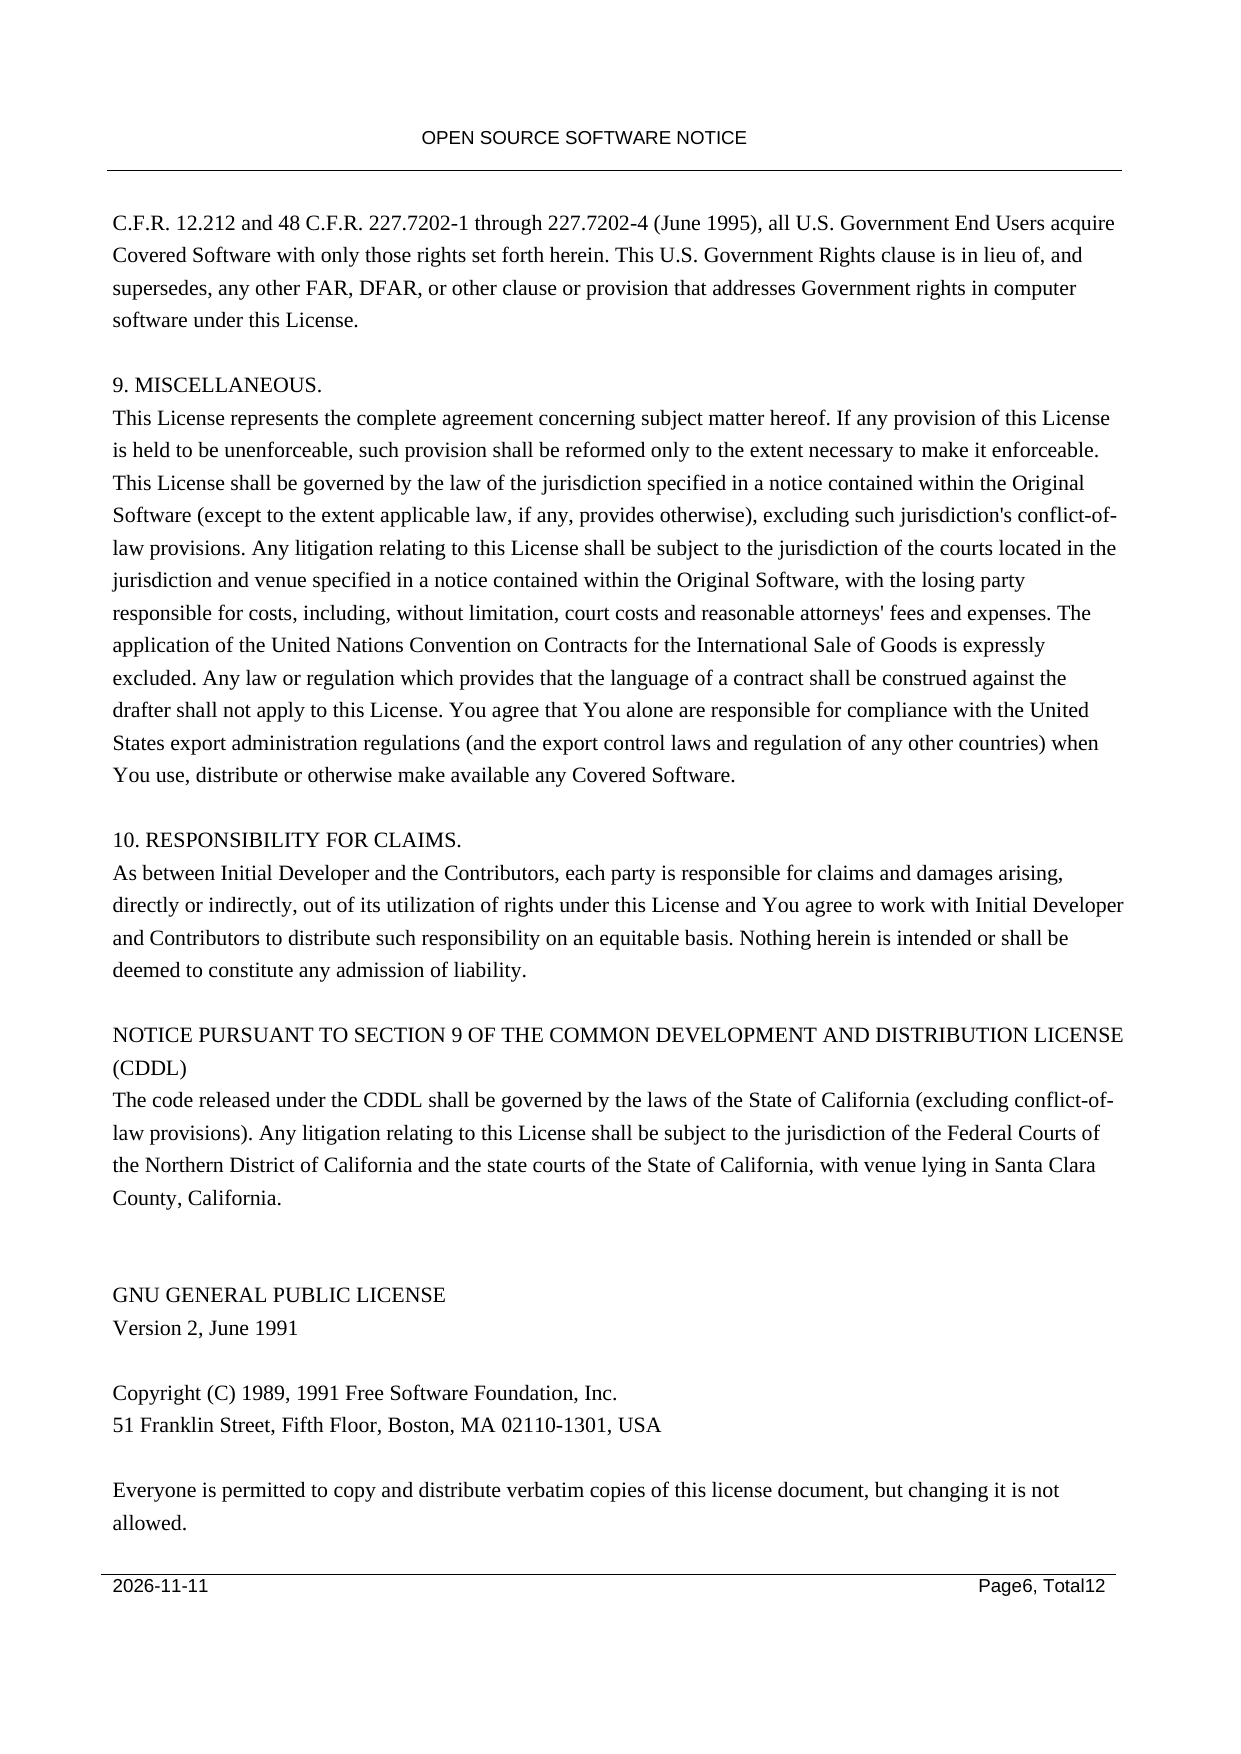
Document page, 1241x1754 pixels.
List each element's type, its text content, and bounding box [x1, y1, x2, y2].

text 51 Franklin Street, Fifth Floor, Boston, MA 02110-1301, USA [112, 1409, 1128, 1441]
text NOTICE PURSUANT TO SECTION 9 OF THE COMMON DEVELOPMENT AND DISTRIBUTION LICENSE (CDDL) [112, 1019, 1128, 1084]
text This License represents the complete agreement concerning subject matter hereof. If any provision of this License is held to be unenforceable, such provision shall be reformed only to the extent necessary to make it enforceable. This License shall be governed by the law of the jurisdiction specified in a notice contained within the Original Software (except to the extent applicable law, if any, provides otherwise), excluding such jurisdiction's conflict-of-law provisions. Any litigation relating to this License shall be subject to the jurisdiction of the courts located in the jurisdiction and venue specified in a notice contained within the Original Software, with the losing party responsible for costs, including, without limitation, court costs and reasonable attorneys' fees and expenses. The application of the United Nations Convention on Contracts for the International Sale of Goods is expressly excluded. Any law or regulation which provides that the language of a contract shall be construed against the drafter shall not apply to this License. You agree that You alone are responsible for compliance with the United States export administration regulations (and the export control laws and regulation of any other countries) when You use, distribute or otherwise make available any Covered Software. [112, 401, 1128, 791]
text Copyright (C) 1989, 1991 Free Software Foundation, Inc. [112, 1376, 1128, 1409]
text 9. MISCELLANEOUS. [112, 369, 1128, 401]
text Everyone is permitted to copy and distribute verbatim copies of this license document, but changing it is not allowed. [112, 1474, 1128, 1539]
text As between Initial Developer and the Contributors, each party is responsible for claims and damages arising, directly or indirectly, out of its utilization of rights under this License and You agree to work with Initial Developer and Contributors to distribute such responsibility on an equitable basis. Nothing herein is intended or shall be deemed to constitute any admission of liability. [112, 856, 1128, 986]
text GNU GENERAL PUBLIC LICENSE [112, 1246, 1128, 1311]
text Version 2, June 1991 [112, 1311, 1128, 1344]
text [112, 206, 1128, 336]
text The code released under the CDDL shall be governed by the laws of the State of California (excluding conflict-of-law provisions). Any litigation relating to this License shall be subject to the jurisdiction of the Federal Courts of the Northern District of California and the state courts of the State of California, with venue lying in Santa Clara County, California. [112, 1084, 1128, 1214]
text 10. RESPONSIBILITY FOR CLAIMS. [112, 824, 1128, 856]
